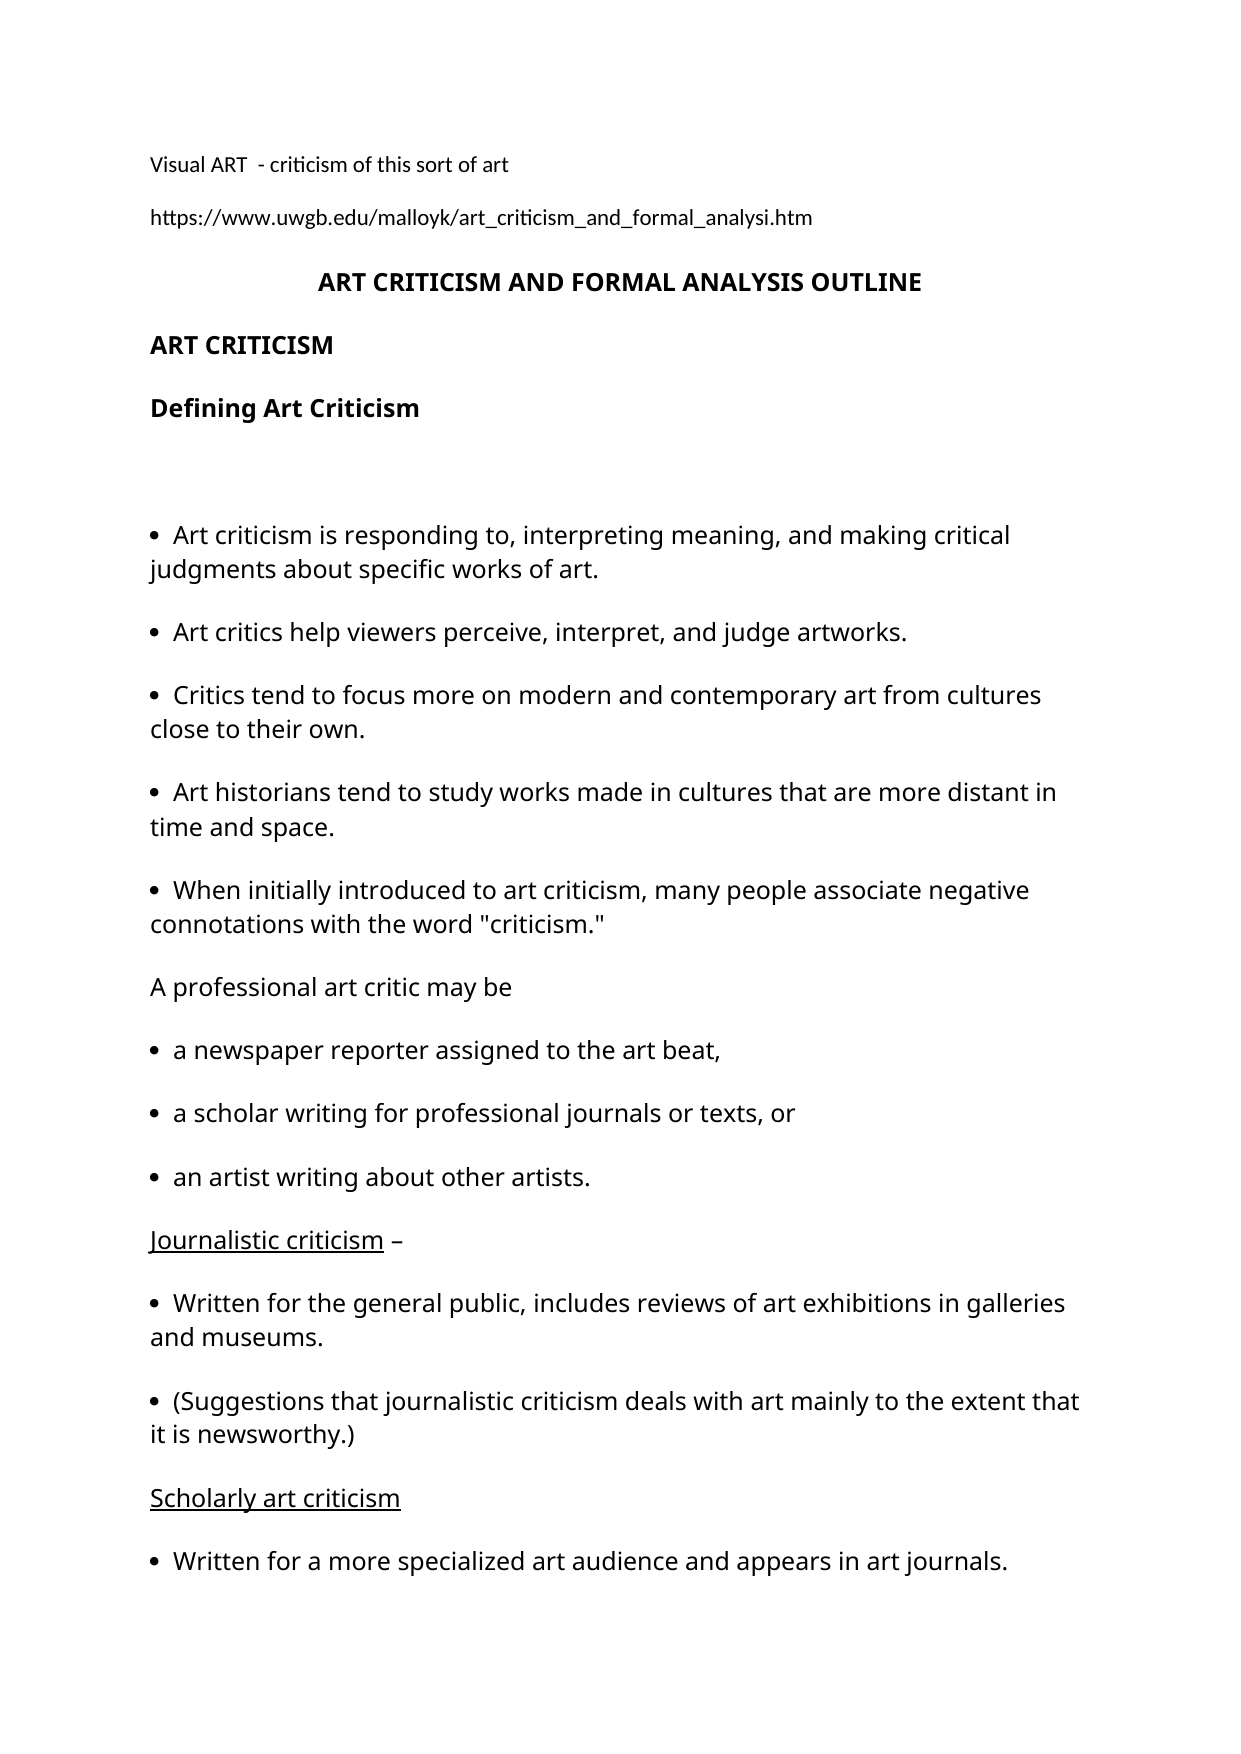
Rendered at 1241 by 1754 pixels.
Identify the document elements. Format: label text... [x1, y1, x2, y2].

text Written for a more specialized art audience and appears in art journals. [150, 1544, 1090, 1578]
text Written for the general public, includes reviews of art exhibitions in galleries and museums. [150, 1286, 1090, 1354]
text ART CRITICISM [150, 328, 1090, 362]
text an artist writing about other artists. [150, 1159, 1090, 1193]
text Visual ART - criticism of this sort of art [150, 150, 1090, 178]
text Defining Art Criticism [150, 391, 1090, 425]
text Scholarly art criticism [150, 1480, 1090, 1514]
text a scholar writing for professional journals or texts, or [150, 1096, 1090, 1130]
text A professional art critic may be [150, 970, 1090, 1004]
text (Suggestions that journalistic criticism deals with art mainly to the extent that it is newsworthy.) [150, 1383, 1090, 1451]
text Art criticism is responding to, interpreting meaning, and making critical judgments about specific works of art. [150, 517, 1090, 585]
text Critics tend to focus more on modern and contemporary art from cultures close to their own. [150, 678, 1090, 746]
text Art historians tend to study works made in cultures that are more distant in time and space. [150, 775, 1090, 843]
text https://www.uwgb.edu/malloyk/art_criticism_and_formal_analysi.htm [150, 203, 1090, 231]
text a newspaper reporter assigned to the art beat, [150, 1033, 1090, 1067]
text Journalistic criticism – [150, 1223, 1090, 1257]
text ART CRITICISM AND FORMAL ANALYSIS OUTLINE [150, 264, 1090, 298]
text When initially introduced to art criticism, many people associate negative connotations with the word "criticism." [150, 872, 1090, 941]
text Art critics help viewers perceive, interpret, and judge artworks. [150, 614, 1090, 649]
